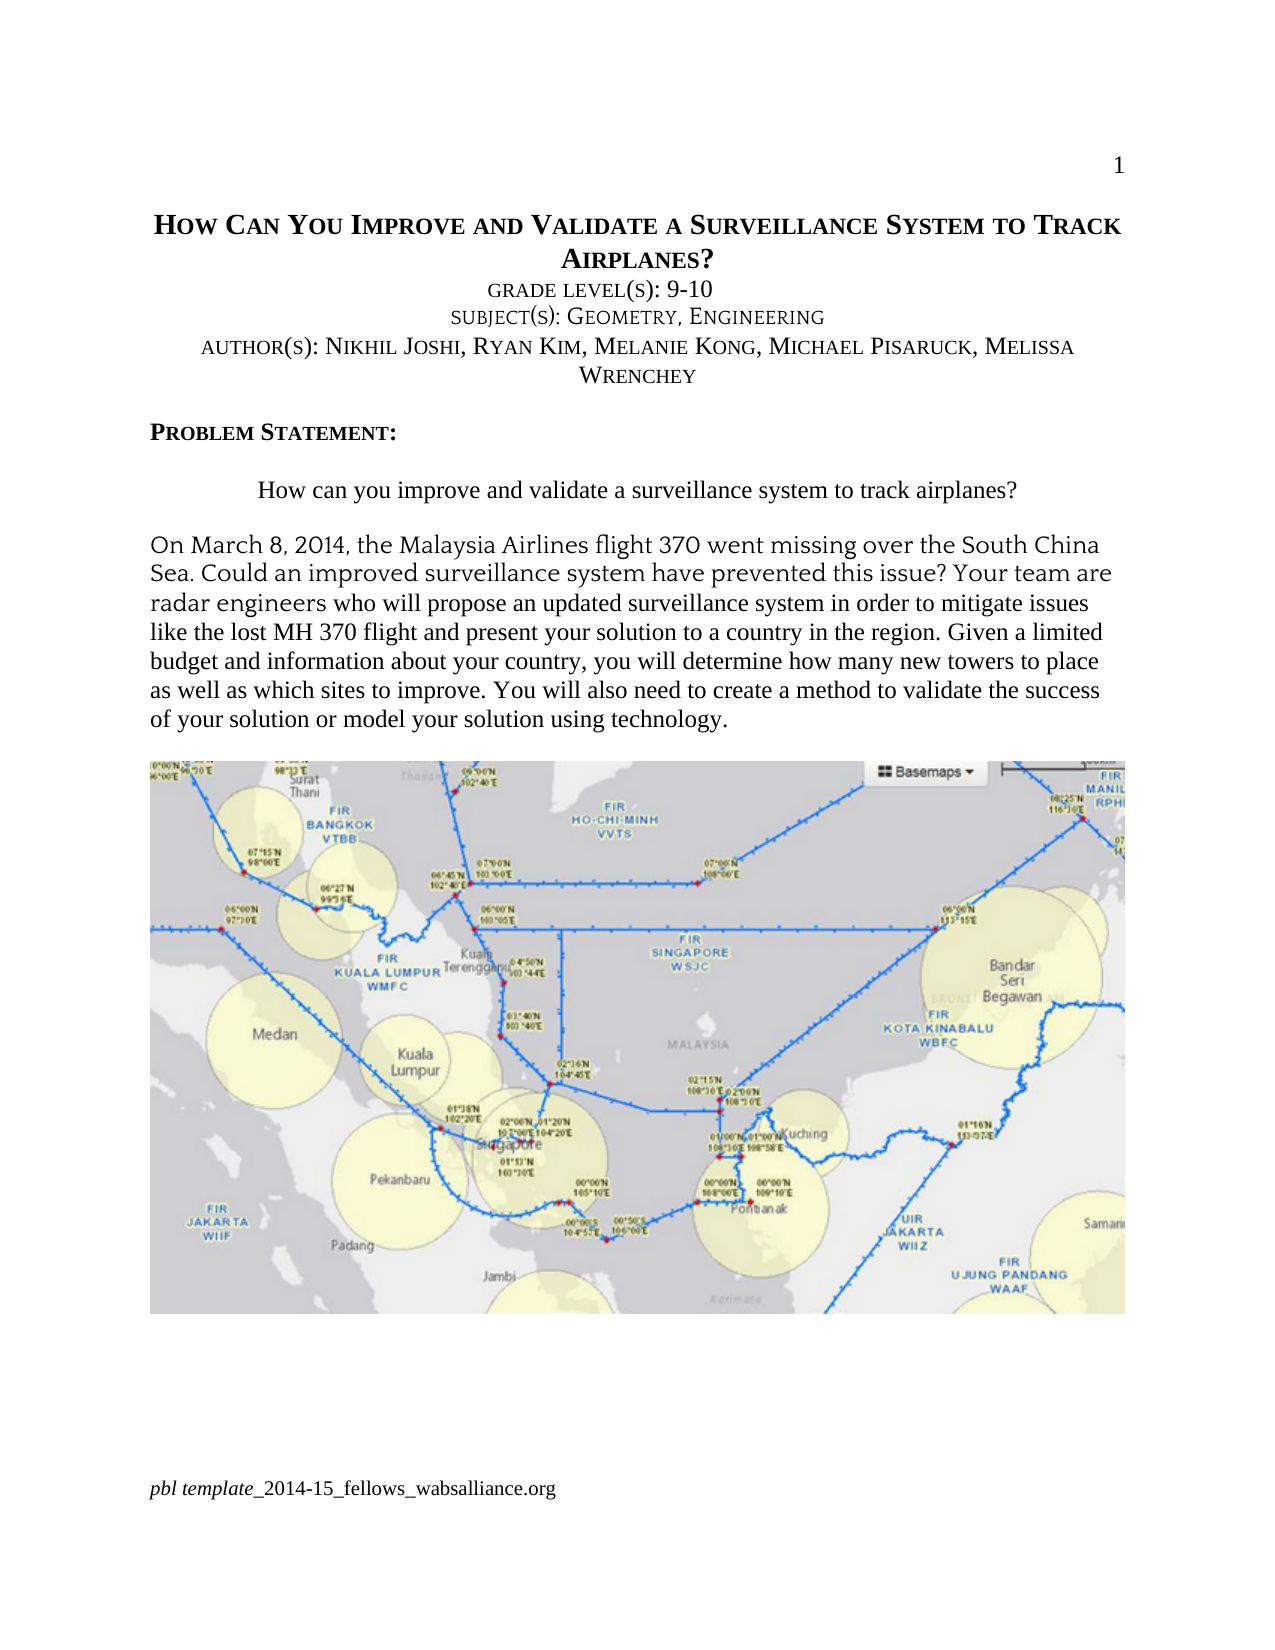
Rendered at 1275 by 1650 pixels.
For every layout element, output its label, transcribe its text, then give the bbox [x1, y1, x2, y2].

text author(s): Nikhil Joshi, Ryan Kim, Melanie Kong, Michael Pisaruck, Melissa Wrenchey [150, 331, 1125, 388]
text subject(s): Geometry, Engineering [150, 303, 1125, 331]
text How Can You Improve and Validate a Surveillance System to Track Airplanes? [150, 207, 1125, 274]
text Problem Statement: [150, 417, 1125, 446]
picture [150, 761, 1125, 1314]
text How can you improve and validate a surveillance system to track airplanes? [150, 475, 1125, 503]
text grade level(s): 9-10 [150, 274, 1125, 303]
text On March 8, 2014, the Malaysia Airlines flight 370 went missing over the South China Sea. Could an improved surveillance system have prevented this issue? Your team are radar engineers who will propose an updated surveillance system in order to mitigate issues like the lost MH 370 flight and present your solution to a country in the region. Given a limited budget and information about your country, you will determine how many new towers to place as well as which sites to improve. You will also need to create a method to validate the success of your solution or model your solution using technology. [150, 532, 1125, 732]
